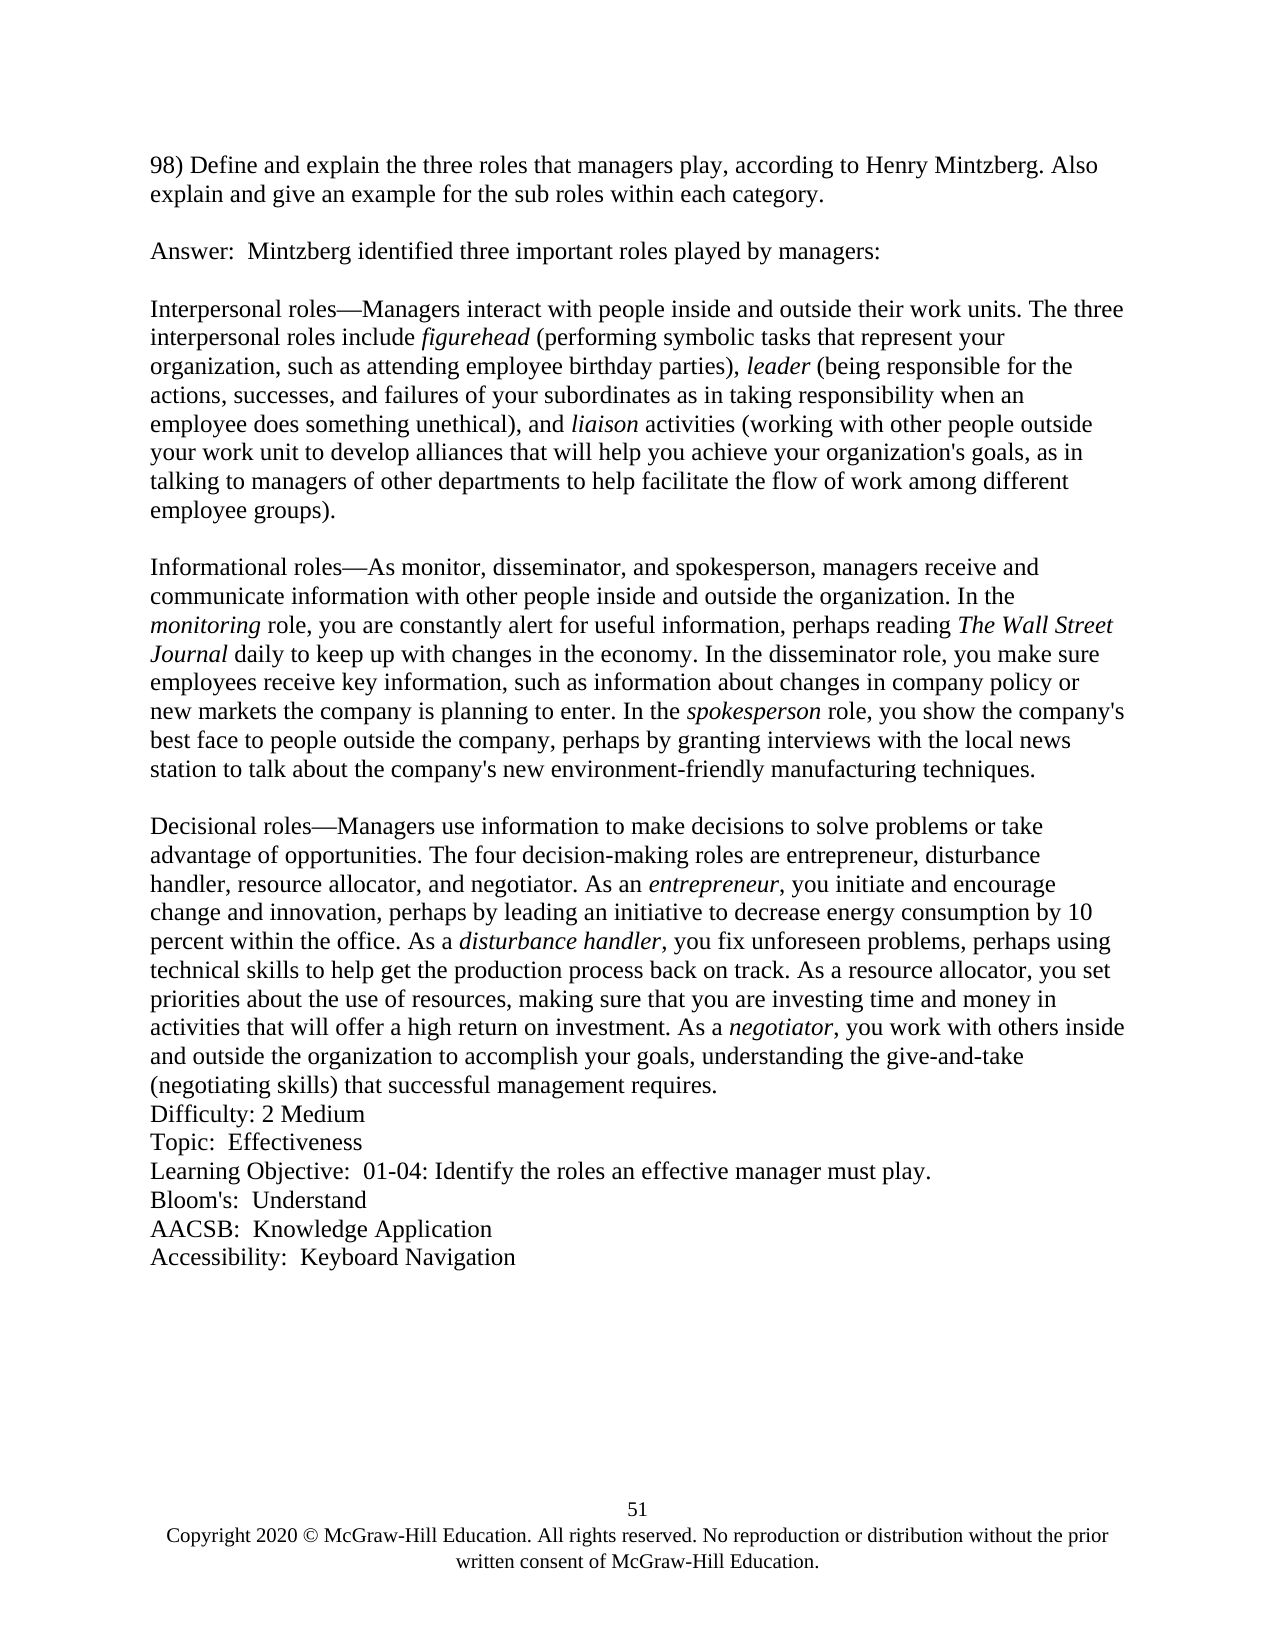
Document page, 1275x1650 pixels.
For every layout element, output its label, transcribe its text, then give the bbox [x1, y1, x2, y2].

text Accessibility: Keyboard Navigation [150, 1242, 1125, 1271]
text Decisional roles—Managers use information to make decisions to solve problems or take advantage of opportunities. The four decision-making roles are entrepreneur, disturbance handler, resource allocator, and negotiator. As an entrepreneur, you initiate and encourage change and innovation, perhaps by leading an initiative to decrease energy consumption by 10 percent within the office. As a disturbance handler, you fix unforeseen problems, perhaps using technical skills to help get the production process back on track. As a resource allocator, you set priorities about the use of resources, making sure that you are investing time and money in activities that will offer a high return on investment. As a negotiator, you work with others inside and outside the organization to accomplish your goals, understanding the give-and-take (negotiating skills) that successful management requires. [150, 811, 1125, 1099]
text Interpersonal roles—Managers interact with people inside and outside their work units. The three interpersonal roles include figurehead (performing symbolic tasks that represent your organization, such as attending employee birthday parties), leader (being responsible for the actions, successes, and failures of your subordinates as in taking responsibility when an employee does something unethical), and liaison activities (working with other people outside your work unit to develop alliances that will help you achieve your organization's goals, as in talking to managers of other departments to help facilitate the flow of work among different employee groups). [150, 294, 1125, 524]
text Topic: Effectiveness [150, 1127, 1125, 1156]
text AACSB: Knowledge Application [150, 1214, 1125, 1242]
text Informational roles—As monitor, disseminator, and spokesperson, managers receive and communicate information with other people inside and outside the organization. In the monitoring role, you are constantly alert for useful information, perhaps reading The Wall Street Journal daily to keep up with changes in the economy. In the disseminator role, you make sure employees receive key information, such as information about changes in company policy or new markets the company is planning to enter. In the spokesperson role, you show the company's best face to people outside the company, perhaps by granting interviews with the local news station to talk about the company's new environment-friendly manufacturing techniques. [150, 552, 1125, 782]
text Difficulty: 2 Medium [150, 1099, 1125, 1127]
text Answer: Mintzberg identified three important roles played by managers: [150, 236, 1125, 265]
text Learning Objective: 01-04: Identify the roles an effective manager must play. [150, 1156, 1125, 1185]
text 98) Define and explain the three roles that managers play, according to Henry Mintzberg. Also explain and give an example for the sub roles within each category. [150, 150, 1125, 207]
text Bloom's: Understand [150, 1185, 1125, 1214]
